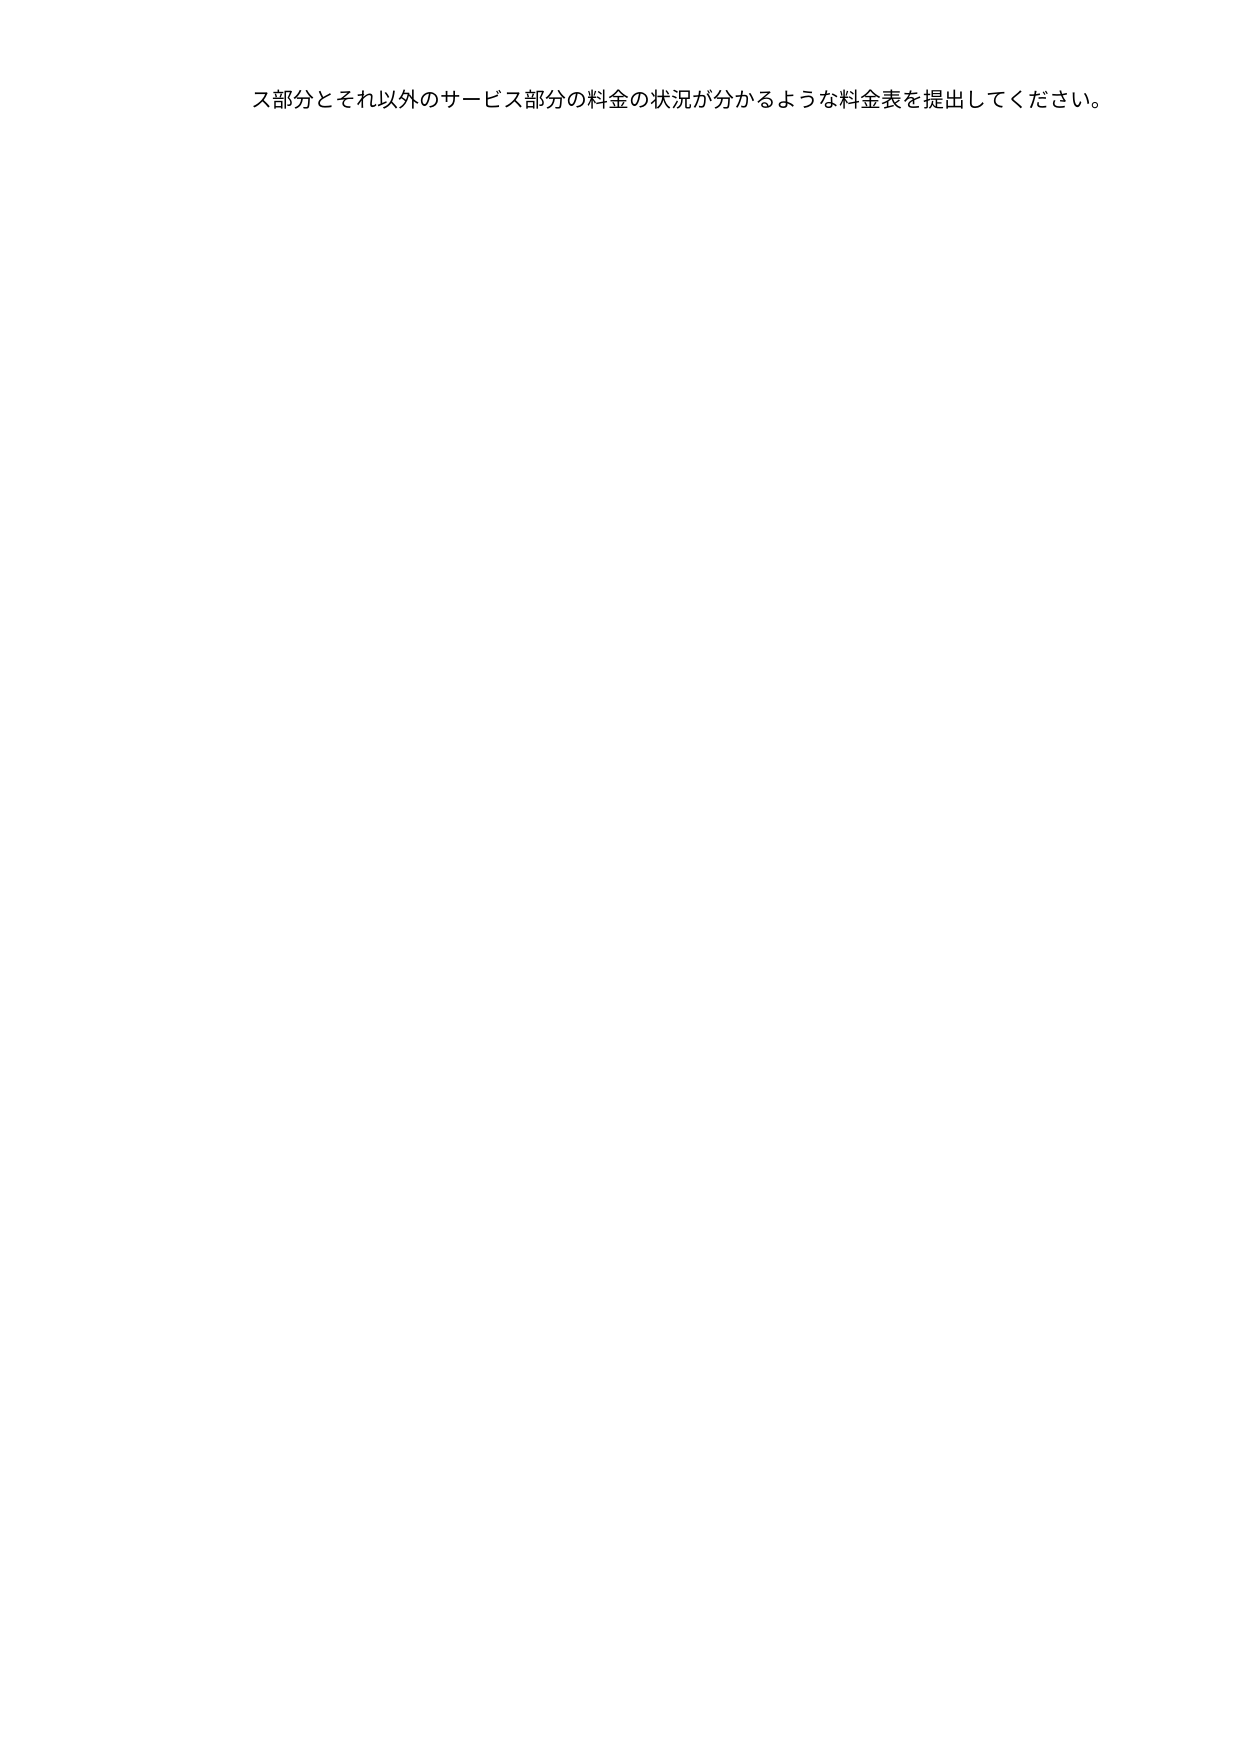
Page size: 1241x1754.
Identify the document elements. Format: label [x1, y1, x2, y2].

text [210, 89, 1134, 112]
